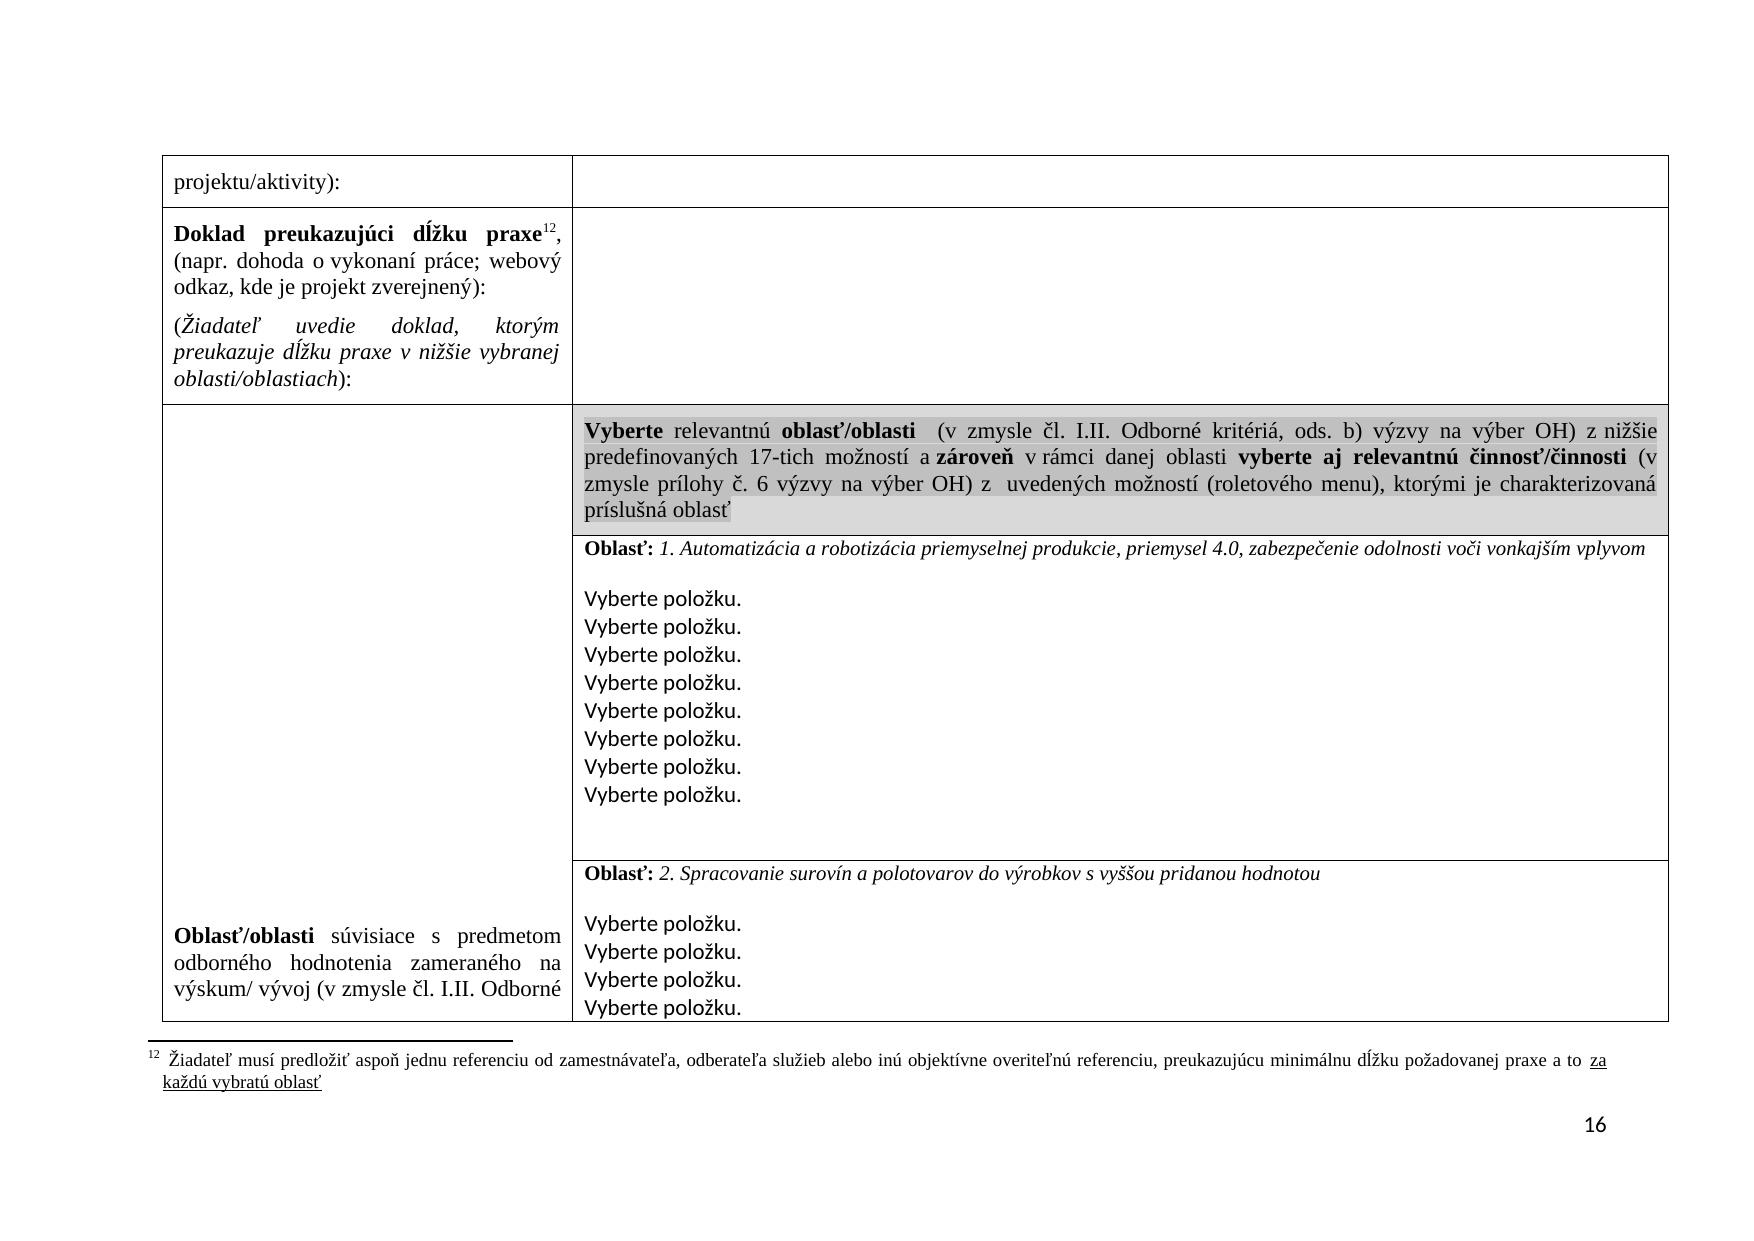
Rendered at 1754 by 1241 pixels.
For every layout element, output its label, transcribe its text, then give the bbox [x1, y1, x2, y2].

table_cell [573, 861, 1668, 1021]
table_cell [573, 208, 1668, 403]
table_cell Oblasť/oblasti súvisiace s predmetom odborného hodnotenia zameraného na výskum/ vývoj (v zmysle čl. I.II. Odborné kritériá, ods. b) výzvy na výber OH) a výskumno/vývojové činnosti, ktorými je charakterizovaná vybraná oblasť/oblasti (v zmysle prílohy č. 6 výzvy na výber OH) a ktoré súvisia s uvedenou praxou (hodnotením/zameraním hodnoteného projektu/aktivity): [163, 405, 572, 1021]
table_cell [163, 156, 572, 207]
table_cell Doklad preukazujúci dĺžku praxe, (napr. dohoda o vykonaní práce; webový odkaz, kde je projekt zverejnený): (Žiadateľ uvedie doklad, ktorým preukazuje dĺžku praxe v nižšie vybranej oblasti/oblastiach): [163, 208, 572, 403]
table_cell Vyberte relevantnú oblasť/oblasti (v zmysle čl. I.II. Odborné kritériá, ods. b) výzvy na výber OH) z nižšie predefinovaných 17-tich možností a zároveň v rámci danej oblasti vyberte aj relevantnú činnosť/činnosti (v zmysle prílohy č. 6 výzvy na výber OH) z uvedených možností (roletového menu), ktorými je charakterizovaná príslušná oblasť [573, 405, 1668, 535]
table_cell [573, 156, 1668, 207]
table_cell Oblasť: 1. Automatizácia a robotizácia priemyselnej produkcie, priemysel 4.0, zabezpečenie odolnosti voči vonkajším vplyvom [573, 536, 1668, 860]
